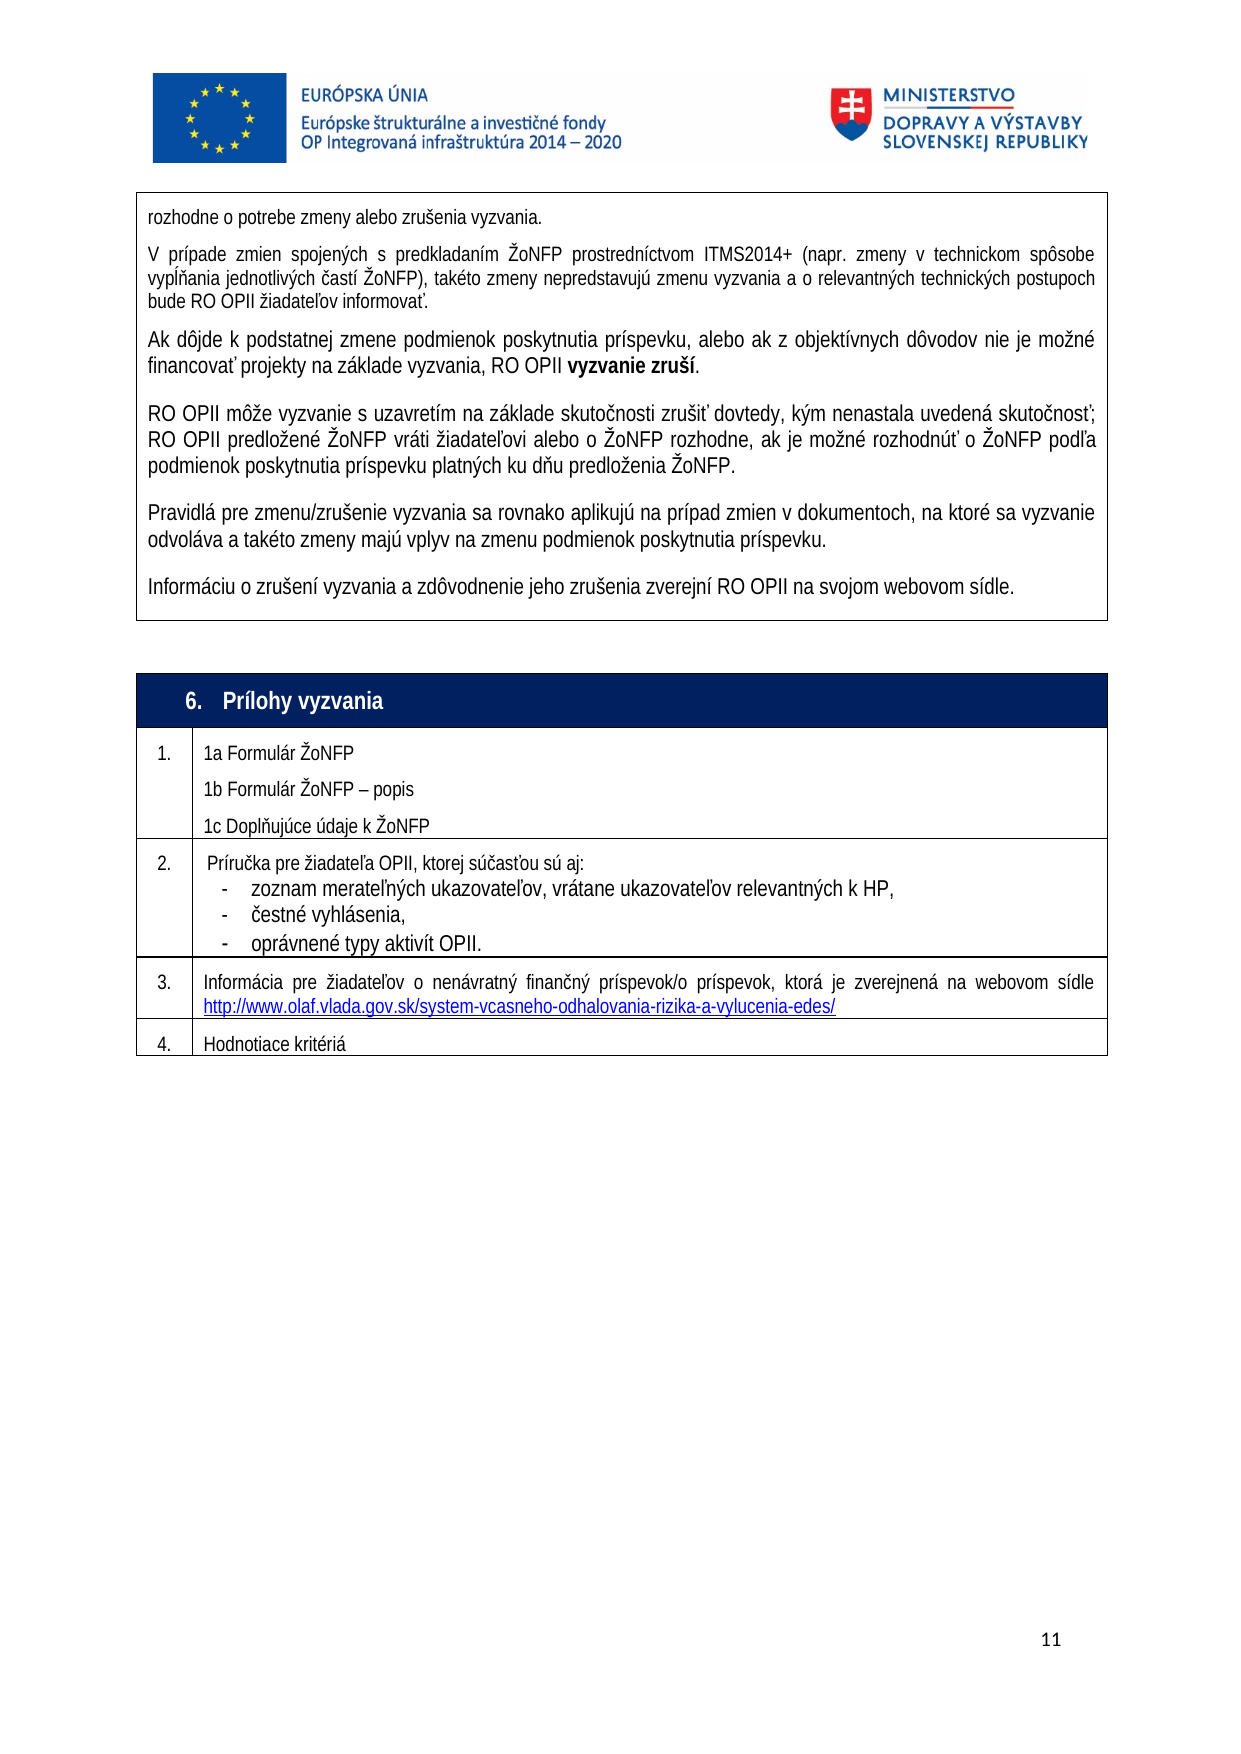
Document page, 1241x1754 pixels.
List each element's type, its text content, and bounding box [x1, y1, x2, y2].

table_cell 1. [137, 728, 192, 838]
table_header Prílohy vyzvania [137, 674, 1107, 727]
table_cell 3. [137, 958, 192, 1018]
table_cell Informácia pre žiadateľov o nenávratný finančný príspevok/o príspevok, ktorá je zverejnená na webovom sídle http://www.olaf.vlada.gov.sk/system-vcasneho-odhalovania-rizika-a-vylucenia-edes/ [193, 958, 1107, 1018]
table_cell Hodnotiace kritériá [193, 1019, 1107, 1055]
table_cell 4. [137, 1019, 192, 1055]
table_cell 2. [137, 839, 192, 956]
table_cell 1a Formulár ŽoNFP 1b Formulár ŽoNFP – popis 1c Doplňujúce údaje k ŽoNFP [193, 728, 1107, 838]
table_cell Príručka pre žiadateľa OPII, ktorej súčasťou sú aj: zoznam merateľných ukazovateľov, vrátane ukazovateľov relevantných k HP, čestné vyhlásenia, oprávnené typy aktivít OPII. [193, 839, 1107, 956]
picture [152, 73, 1088, 163]
